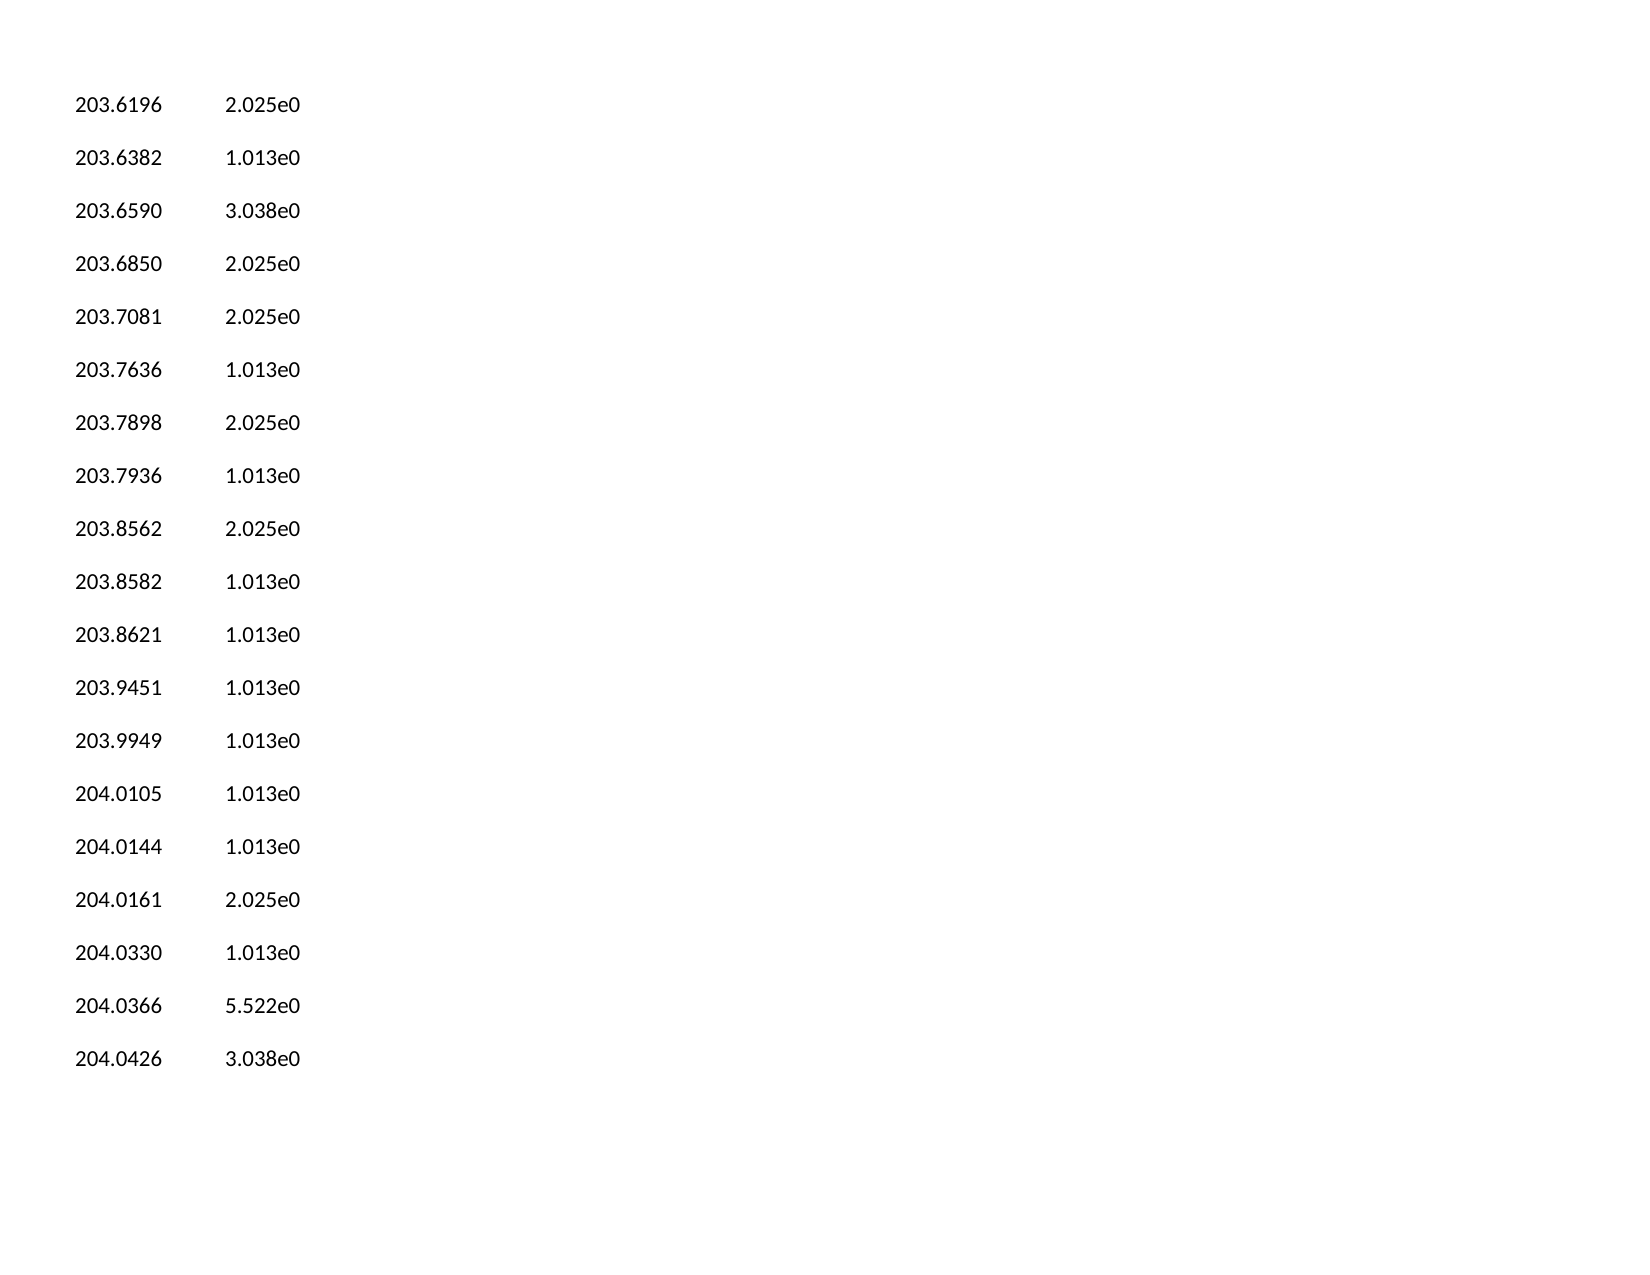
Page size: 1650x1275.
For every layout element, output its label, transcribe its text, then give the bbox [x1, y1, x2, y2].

text 204.0161 2.025e0 [75, 885, 1563, 913]
text 203.8562 2.025e0 [75, 514, 1563, 542]
text 203.6590 3.038e0 [75, 196, 1563, 224]
text 203.6850 2.025e0 [75, 249, 1563, 277]
text 203.6382 1.013e0 [75, 143, 1563, 171]
text 203.8621 1.013e0 [75, 620, 1563, 648]
text 203.8582 1.013e0 [75, 567, 1563, 595]
text 204.0105 1.013e0 [75, 779, 1563, 807]
text 203.9949 1.013e0 [75, 726, 1563, 754]
text 203.7636 1.013e0 [75, 355, 1563, 383]
text 203.7898 2.025e0 [75, 408, 1563, 436]
text 203.7081 2.025e0 [75, 302, 1563, 330]
text 204.0366 5.522e0 [75, 991, 1563, 1019]
text 203.7936 1.013e0 [75, 461, 1563, 489]
text 204.0426 3.038e0 [75, 1044, 1563, 1072]
text 204.0330 1.013e0 [75, 938, 1563, 966]
text 203.9451 1.013e0 [75, 673, 1563, 701]
text 203.6196 2.025e0 [75, 90, 1563, 118]
text 204.0144 1.013e0 [75, 832, 1563, 860]
